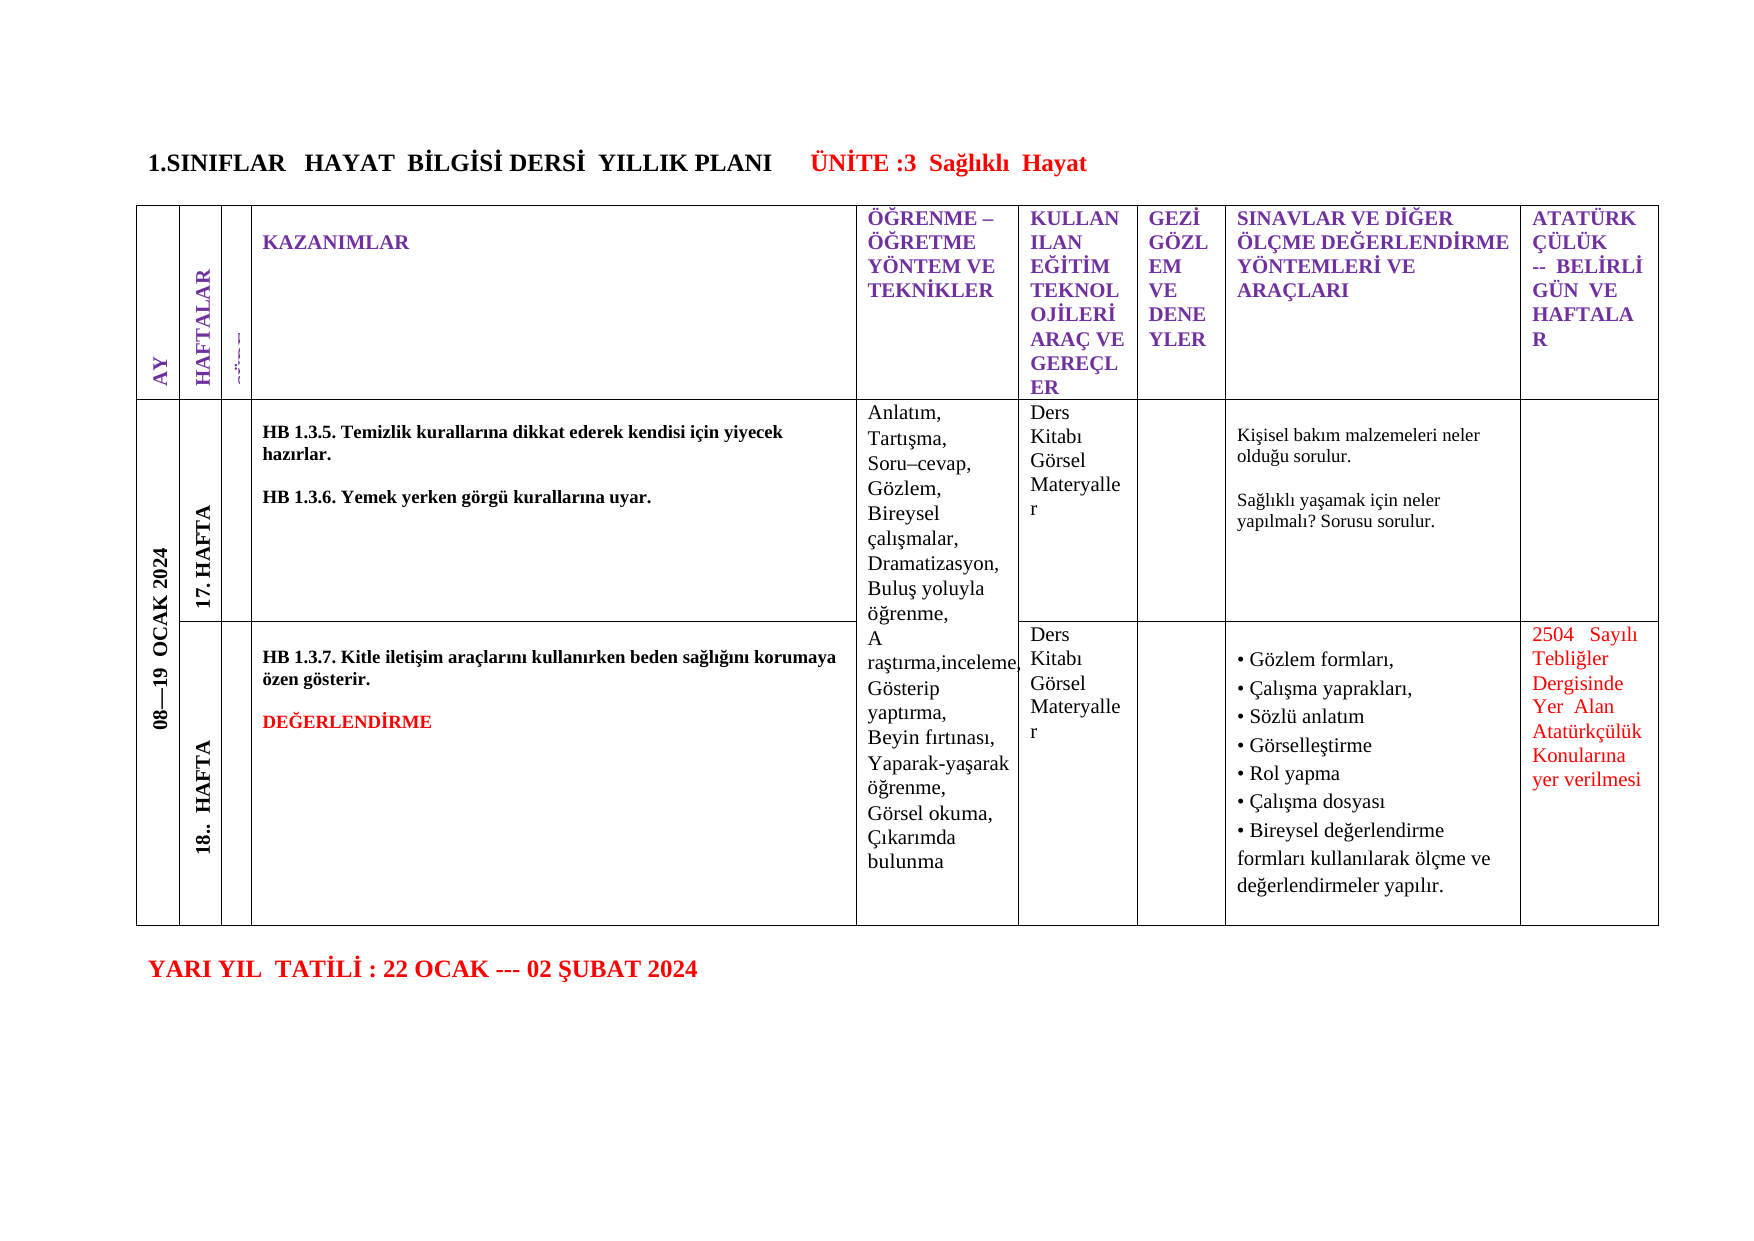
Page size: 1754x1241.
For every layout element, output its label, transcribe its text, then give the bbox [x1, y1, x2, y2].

text 1.SINIFLAR HAYAT BİLGİSİ DERSİ YILLIK PLANI ÜNİTE :3 Sağlıklı Hayat [148, 148, 1606, 176]
table_header SINAVLAR VE DİĞER ÖLÇME DEĞERLENDİRME YÖNTEMLERİ VE ARAÇLARI [1226, 206, 1520, 399]
table_cell 17. HAFTA [180, 400, 221, 621]
table_header ATATÜRKÇÜLÜK -- BELİRLİ GÜN VE HAFTALAR [1521, 206, 1658, 399]
table_cell [222, 400, 251, 621]
table_cell Anlatım, Tartışma, Soru–cevap, Gözlem, Bireysel çalışmalar, Dramatizasyon, Buluş yoluyla öğrenme, Araştırma,inceleme, Gösterip yaptırma, Beyin fırtınası, Yaparak-yaşarak öğrenme, Görsel okuma, Çıkarımda bulunma [857, 400, 1018, 925]
table_cell [1138, 400, 1225, 621]
table_cell Kişisel bakım malzemeleri neler olduğu sorulur. Sağlıklı yaşamak için neler yapılmalı? Sorusu sorulur. [1226, 400, 1520, 621]
table_header SÜRE [222, 206, 251, 399]
table_cell 18.. HAFTA [180, 622, 221, 925]
table_cell HB 1.3.5. Temizlik kurallarına dikkat ederek kendisi için yiyecek hazırlar. HB 1.3.6. Yemek yerken görgü kurallarına uyar. [252, 400, 856, 621]
table_cell • Gözlem formları, • Çalışma yaprakları, • Sözlü anlatım • Görselleştirme • Rol yapma • Çalışma dosyası • Bireysel değerlendirme formları kullanılarak ölçme ve değerlendirmeler yapılır. [1226, 622, 1520, 925]
table_cell Ders Kitabı Görsel Materyaller [1019, 622, 1137, 925]
table_header GEZİ GÖZLEM VE DENEYLER [1138, 206, 1225, 399]
table_cell [222, 622, 251, 925]
table_cell 2504 Sayılı Tebliğler Dergisinde Yer Alan Atatürkçülük Konularına yer verilmesi [1521, 622, 1658, 925]
text YARI YIL TATİLİ : 22 OCAK --- 02 ŞUBAT 2024 [148, 954, 1606, 983]
table_cell Ders Kitabı Görsel Materyaller [1019, 400, 1137, 621]
table_header HAFTALAR [180, 206, 221, 399]
table_cell HB 1.3.7. Kitle iletişim araçlarını kullanırken beden sağlığını korumaya özen gösterir. DEĞERLENDİRME [252, 622, 856, 925]
table_cell 08—19 OCAK 2024 [137, 400, 179, 925]
table_cell [1521, 400, 1658, 621]
table_header AY [137, 206, 179, 399]
table_cell [1138, 622, 1225, 925]
table_header KULLANILAN EĞİTİM TEKNOLOJİLERİ ARAÇ VE GEREÇLER [1019, 206, 1137, 399]
table_header ÖĞRENME –ÖĞRETME YÖNTEM VE TEKNİKLER [857, 206, 1018, 399]
table_header KAZANIMLAR [252, 206, 856, 399]
